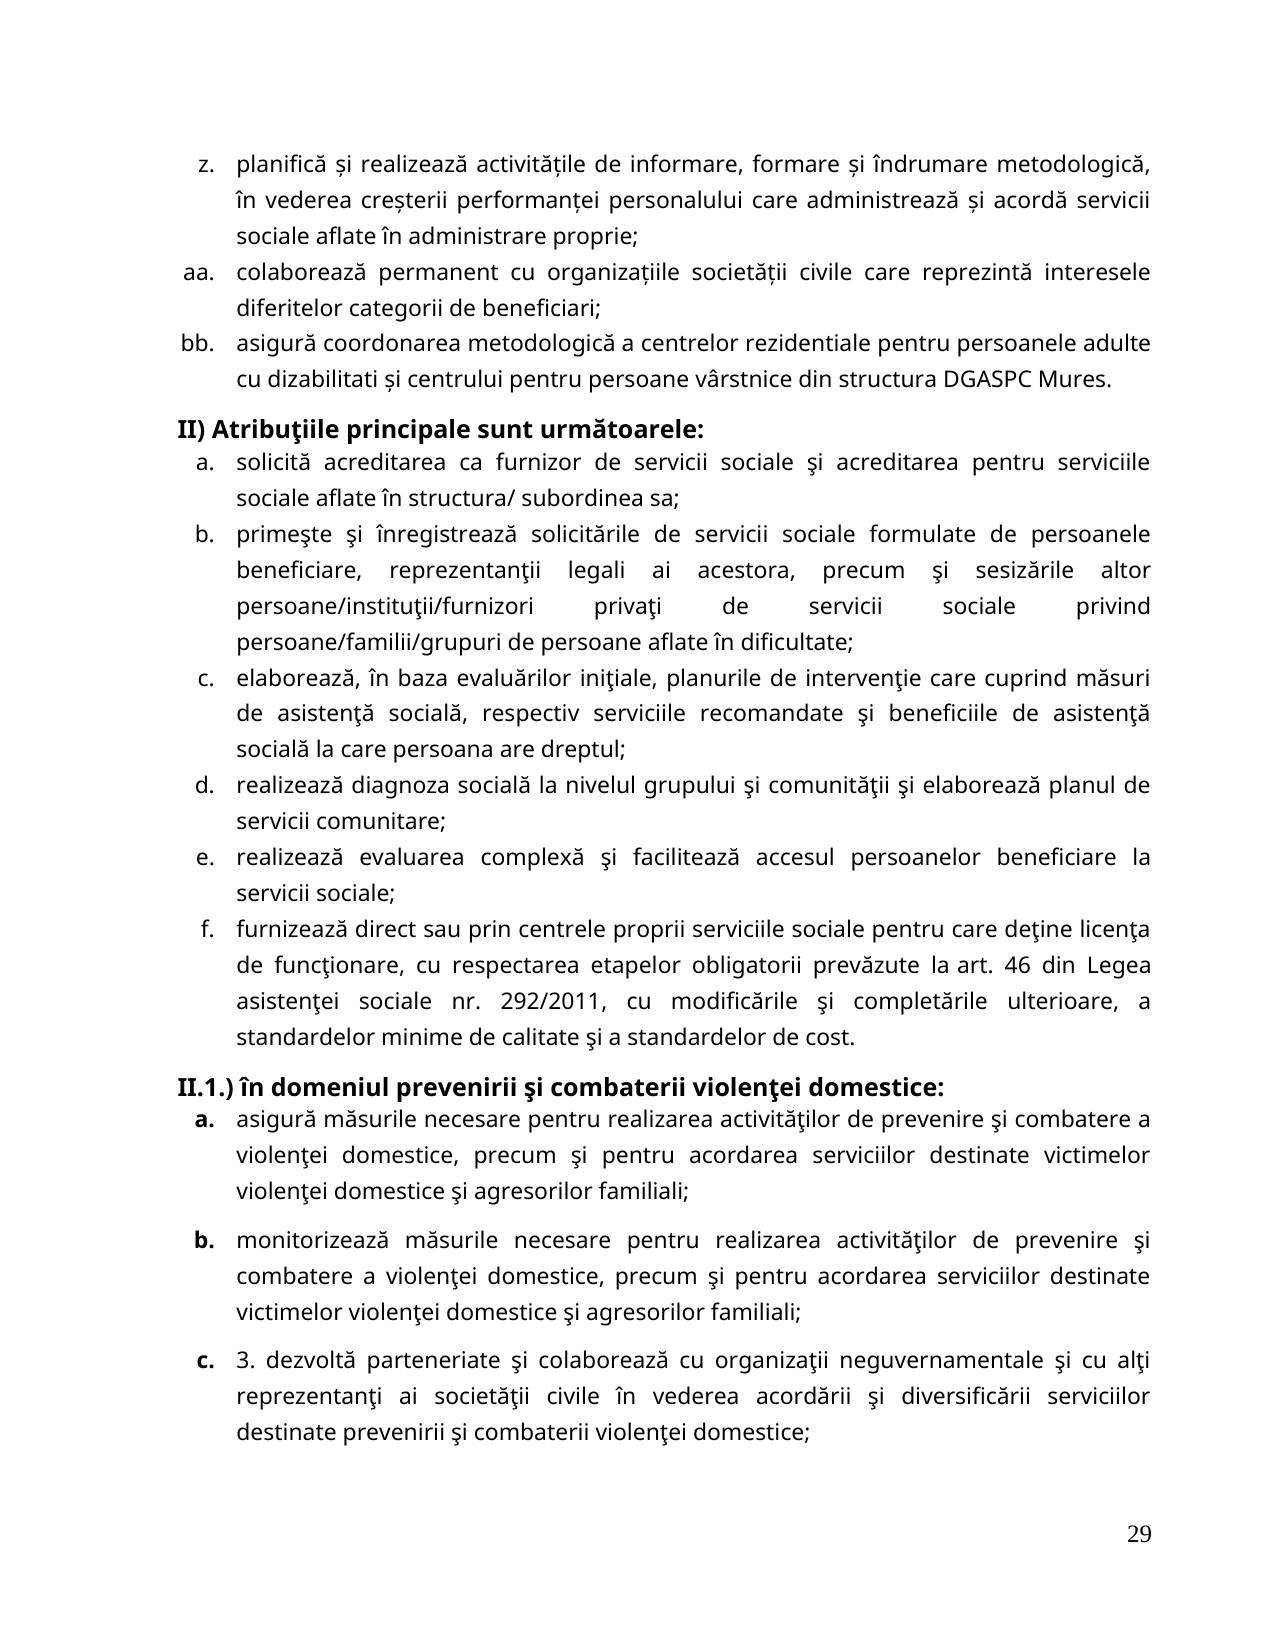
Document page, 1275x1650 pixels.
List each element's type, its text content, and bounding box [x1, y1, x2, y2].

list asigură coordonarea metodologică a centrelor rezidentiale pentru persoanele adulte cu dizabilitati și centrului pentru persoane vârstnice din structura DGASPC Mures. [215, 327, 1152, 394]
list colaborează permanent cu organizaţiile societăţii civile care reprezintă interesele diferitelor categorii de beneficiari; [215, 256, 1152, 323]
list realizează evaluarea complexă şi facilitează accesul persoanelor beneficiare la servicii sociale; [215, 841, 1152, 908]
list planifică şi realizează activităţile de informare, formare şi îndrumare metodologică, în vederea creşterii performanţei personalului care administrează şi acordă servicii sociale aflate în administrare proprie; [215, 148, 1152, 251]
text II.1.) în domeniul prevenirii şi combaterii violenţei domestice: [177, 1069, 1152, 1103]
list solicită acreditarea ca furnizor de servicii sociale şi acreditarea pentru serviciile sociale aflate în structura/ subordinea sa; [215, 446, 1152, 513]
list realizează diagnoza socială la nivelul grupului şi comunităţii şi elaborează planul de servicii comunitare; [215, 769, 1152, 836]
list 3. dezvoltă parteneriate şi colaborează cu organizaţii neguvernamentale şi cu alţi reprezentanţi ai societăţii civile în vederea acordării şi diversificării serviciilor destinate prevenirii şi combaterii violenţei domestice; [215, 1344, 1152, 1447]
list monitorizează măsurile necesare pentru realizarea activităţilor de prevenire şi combatere a violenţei domestice, precum şi pentru acordarea serviciilor destinate victimelor violenţei domestice şi agresorilor familiali; [215, 1224, 1152, 1327]
text II) Atribuţiile principale sunt următoarele: [177, 412, 1152, 446]
list furnizează direct sau prin centrele proprii serviciile sociale pentru care deţine licenţa de funcţionare, cu respectarea etapelor obligatorii prevăzute la art. 46 din Legea asistenţei sociale nr. 292/2011, cu modificările şi completările ulterioare, a standardelor minime de calitate şi a standardelor de cost. [215, 913, 1152, 1052]
list asigură măsurile necesare pentru realizarea activităţilor de prevenire şi combatere a violenţei domestice, precum şi pentru acordarea serviciilor destinate victimelor violenţei domestice şi agresorilor familiali; [215, 1103, 1152, 1206]
list elaborează, în baza evaluărilor iniţiale, planurile de intervenţie care cuprind măsuri de asistenţă socială, respectiv serviciile recomandate şi beneficiile de asistenţă socială la care persoana are dreptul; [215, 661, 1152, 764]
list primeşte şi înregistrează solicitările de servicii sociale formulate de persoanele beneficiare, reprezentanţii legali ai acestora, precum şi sesizările altor persoane/instituţii/furnizori privaţi de servicii sociale privind persoane/familii/grupuri de persoane aflate în dificultate; [215, 518, 1152, 657]
